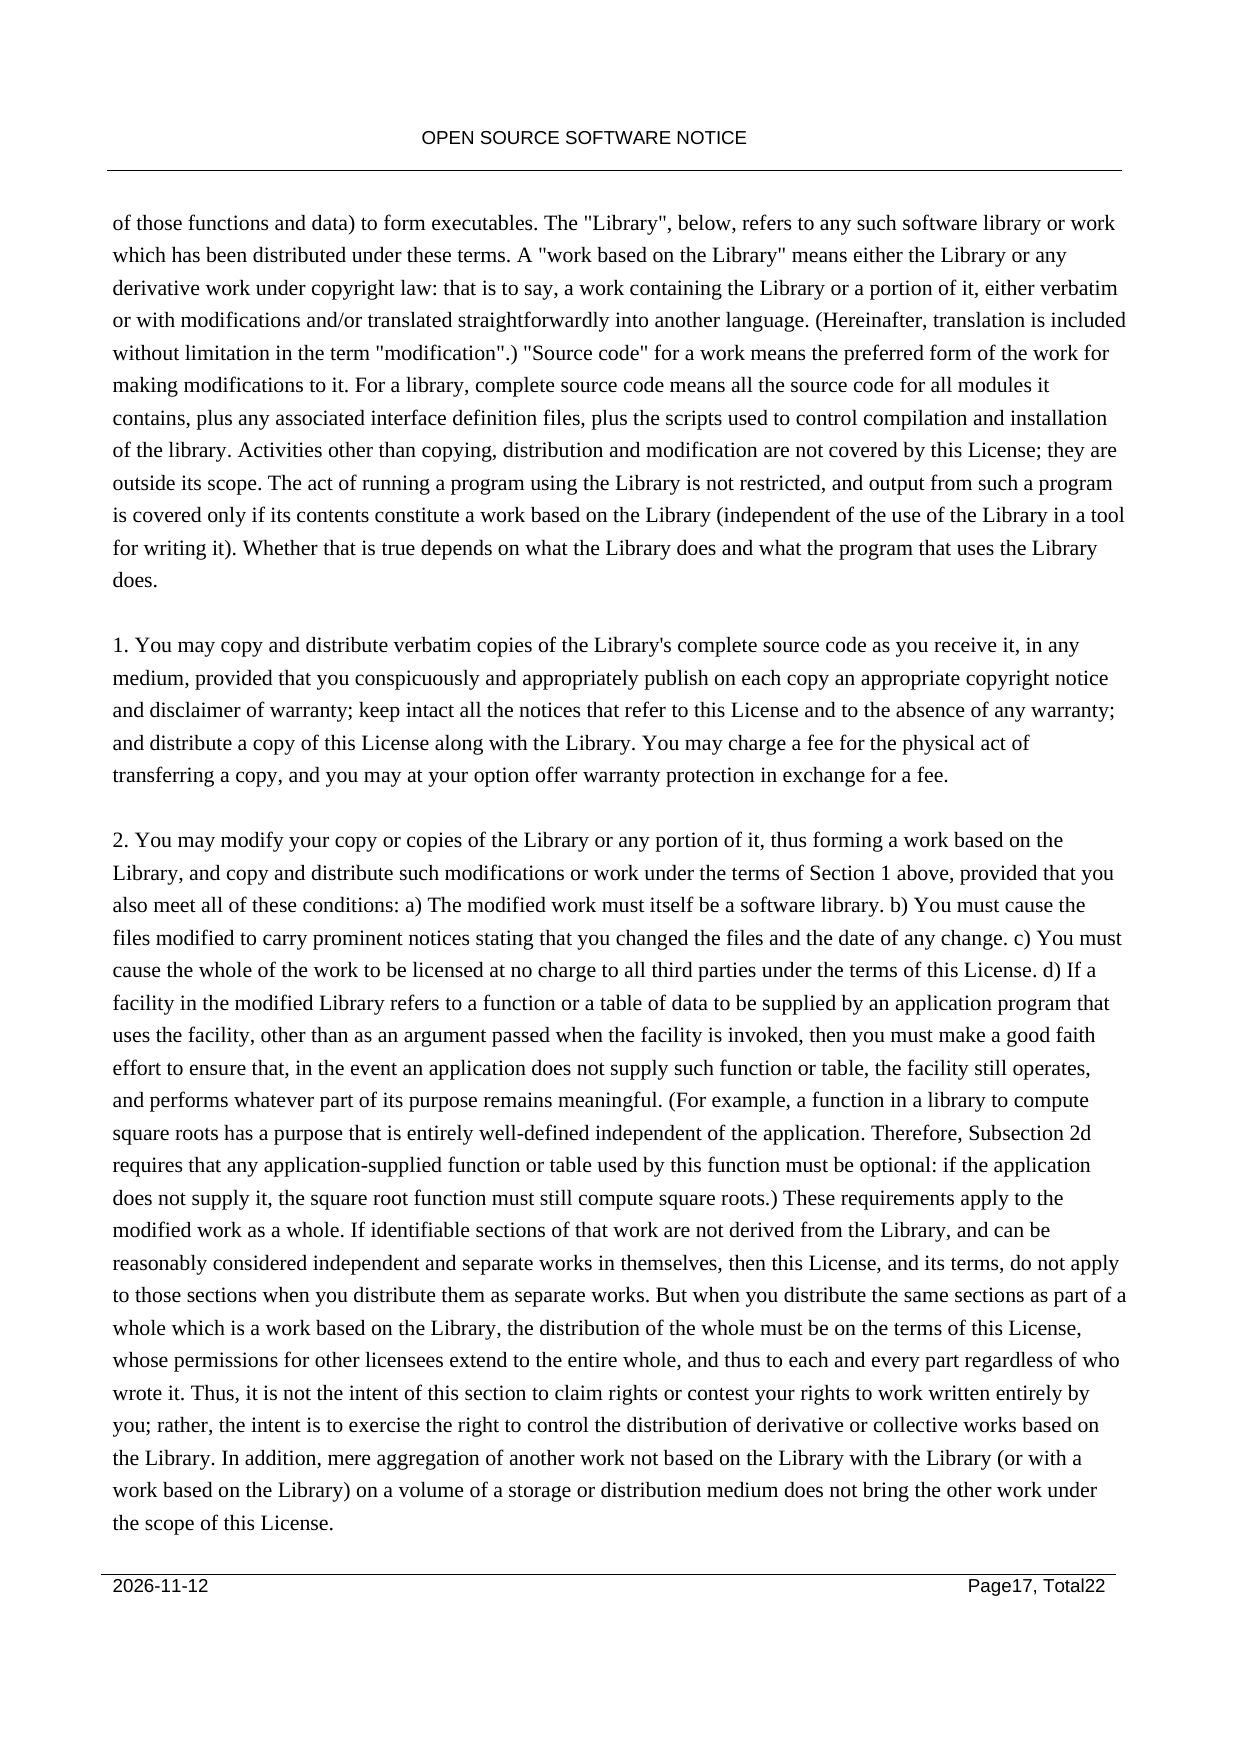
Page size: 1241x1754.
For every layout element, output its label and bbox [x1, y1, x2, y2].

text [112, 206, 1128, 1539]
